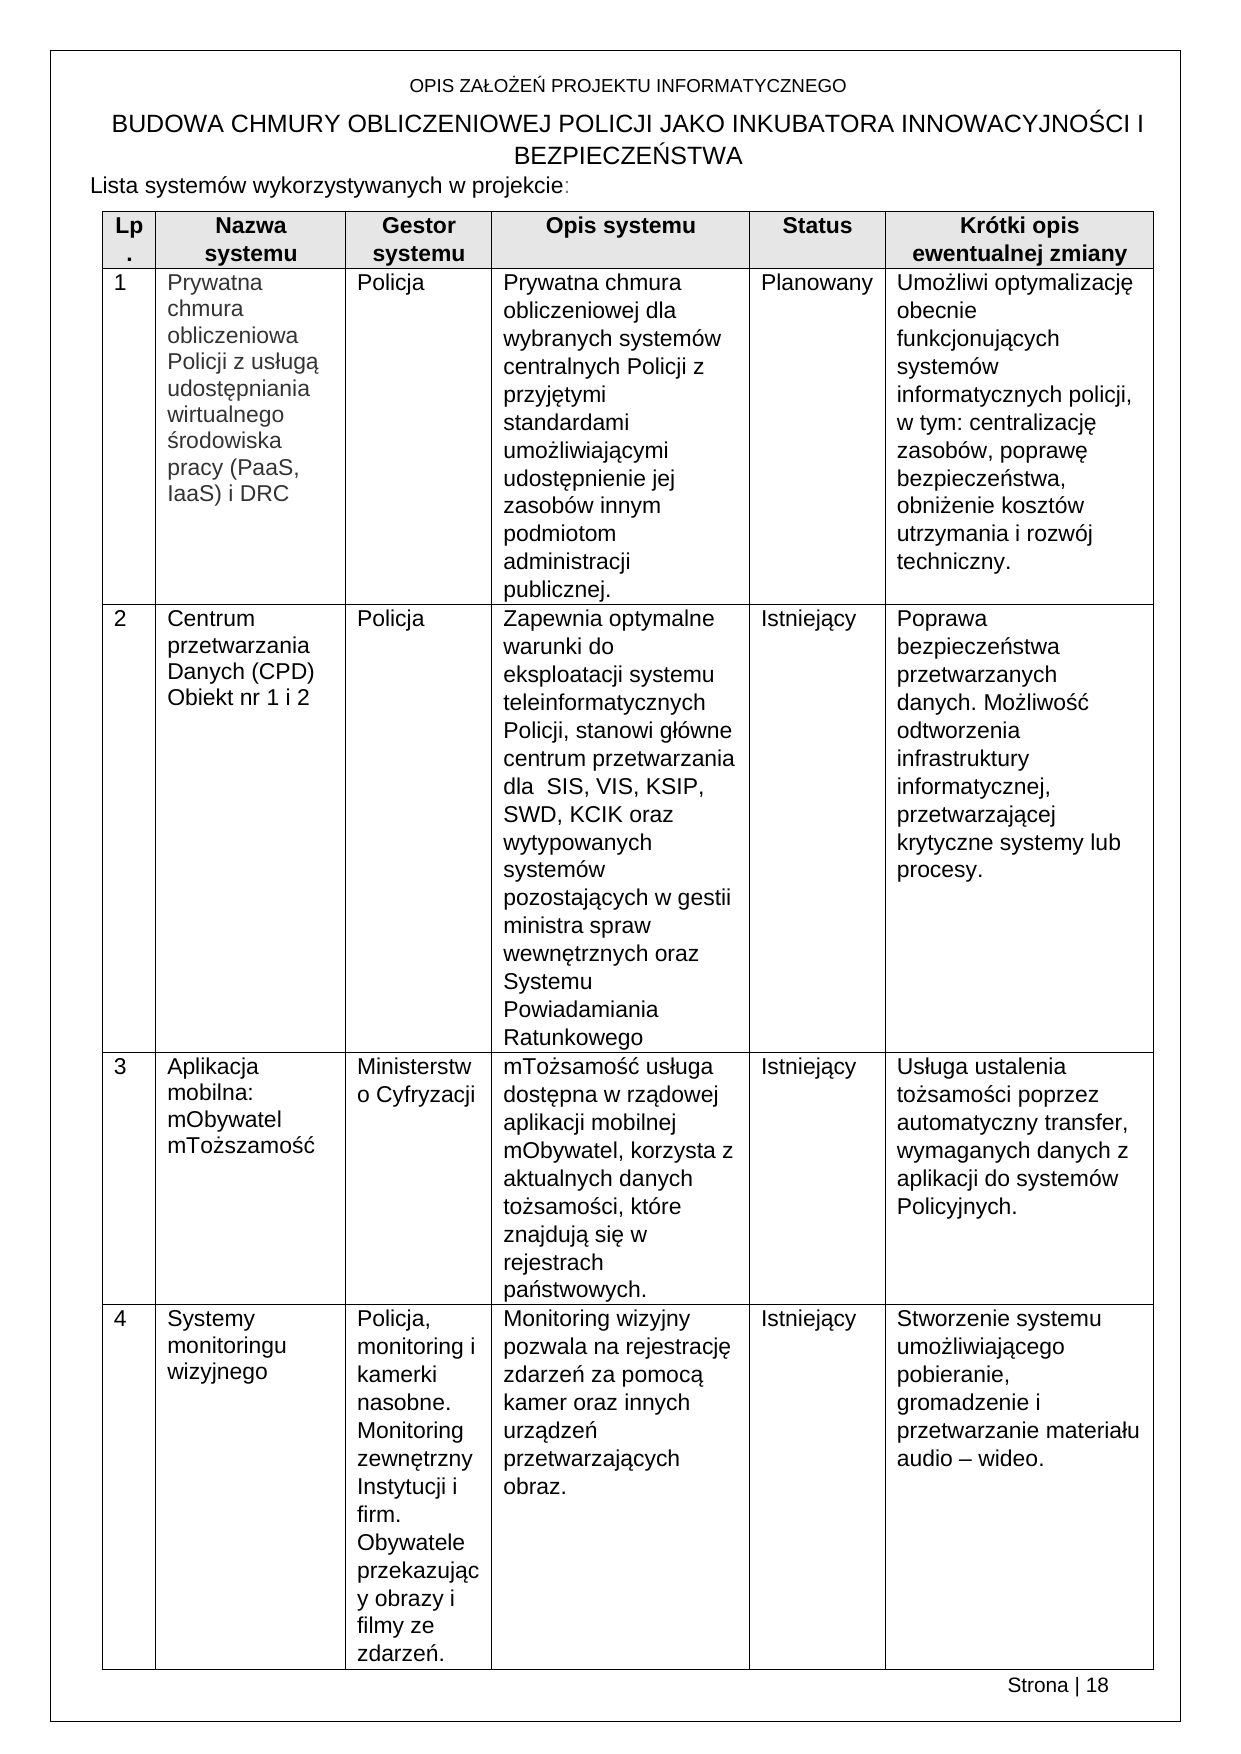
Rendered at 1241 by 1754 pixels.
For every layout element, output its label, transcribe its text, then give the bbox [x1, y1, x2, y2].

table_header Status [750, 212, 885, 268]
table_cell Planowany [750, 269, 885, 604]
text Lista systemów wykorzystywanych w projekcie: [90, 172, 1180, 198]
table_cell Ministerstwo Cyfryzacji [346, 1053, 491, 1304]
table_header Lp. [103, 212, 155, 268]
table_cell Istniejący [750, 1053, 885, 1304]
table_header Gestor systemu [346, 212, 491, 268]
table_cell 2 [103, 605, 155, 1052]
table_header Opis systemu [492, 212, 749, 268]
table_cell Istniejący [750, 1305, 885, 1668]
table_cell 4 [103, 1305, 155, 1668]
table_cell Monitoring wizyjny pozwala na rejestrację zdarzeń za pomocą kamer oraz innych urządzeń przetwarzających obraz. [492, 1305, 749, 1668]
table_cell mTożsamość usługa dostępna w rządowej aplikacji mobilnej mObywatel, korzysta z aktualnych danych tożsamości, które znajdują się w rejestrach państwowych. [492, 1053, 749, 1304]
table_cell 1 [103, 269, 155, 604]
table_cell Policja [346, 269, 491, 604]
table_header Nazwa systemu [156, 212, 345, 268]
table_cell Umożliwi optymalizację obecnie funkcjonujących systemów informatycznych policji, w tym: centralizację zasobów, poprawę bezpieczeństwa, obniżenie kosztów utrzymania i rozwój techniczny. [886, 269, 1153, 604]
table_cell Aplikacja mobilna: mObywatel mToższamość [156, 1053, 345, 1304]
table_cell Zapewnia optymalne warunki do eksploatacji systemu teleinformatycznych Policji, stanowi główne centrum przetwarzania dla SIS, VIS, KSIP, SWD, KCIK oraz wytypowanych systemów pozostających w gestii ministra spraw wewnętrznych oraz Systemu Powiadamiania Ratunkowego [492, 605, 749, 1052]
table_cell Usługa ustalenia tożsamości poprzez automatyczny transfer, wymaganych danych z aplikacji do systemów Policyjnych. [886, 1053, 1153, 1304]
table_cell Prywatna chmura obliczeniowa Policji z usługą udostępniania wirtualnego środowiska pracy (PaaS, IaaS) i DRC [156, 269, 345, 604]
table_cell Istniejący [750, 605, 885, 1052]
table_cell Poprawa bezpieczeństwa przetwarzanych danych. Możliwość odtworzenia infrastruktury informatycznej, przetwarzającej krytyczne systemy lub procesy. [886, 605, 1153, 1052]
table_cell Policja, monitoring i kamerki nasobne. Monitoring zewnętrzny Instytucji i firm. Obywatele przekazujący obrazy i filmy ze zdarzeń. [346, 1305, 491, 1668]
table_cell Stworzenie systemu umożliwiającego pobieranie, gromadzenie i przetwarzanie materiału audio – wideo. [886, 1305, 1153, 1668]
table_cell Policja [346, 605, 491, 1052]
table_header Krótki opis ewentualnej zmiany [886, 212, 1153, 268]
table_cell 3 [103, 1053, 155, 1304]
table_cell Prywatna chmura obliczeniowej dla wybranych systemów centralnych Policji z przyjętymi standardami umożliwiającymi udostępnienie jej zasobów innym podmiotom administracji publicznej. [492, 269, 749, 604]
table_cell Systemy monitoringu wizyjnego [156, 1305, 345, 1668]
table_cell Centrum przetwarzania Danych (CPD) Obiekt nr 1 i 2 [156, 605, 345, 1052]
